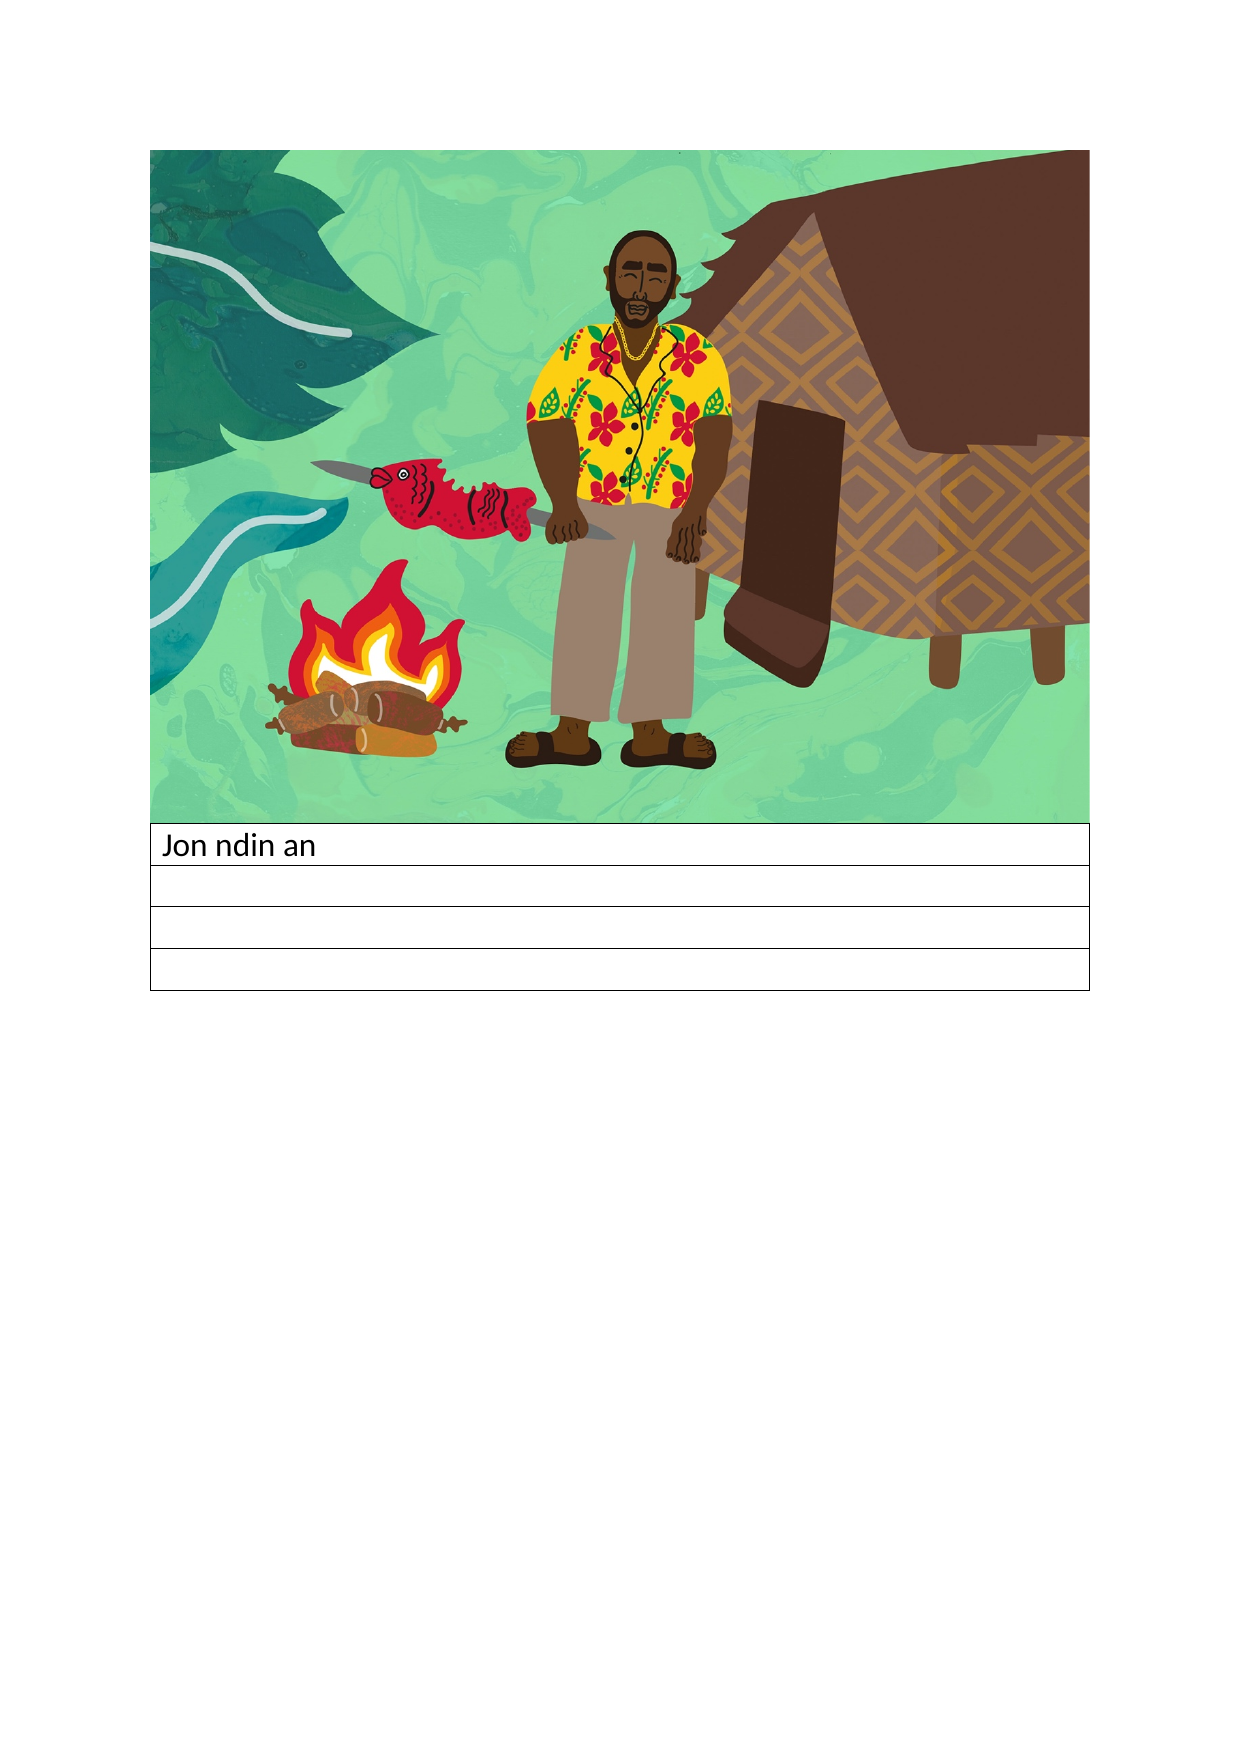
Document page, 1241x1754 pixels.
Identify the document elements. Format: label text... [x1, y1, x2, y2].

picture [150, 150, 1090, 823]
table_cell [151, 907, 1089, 948]
table_header Jon ndin an [151, 824, 1089, 864]
table_cell [151, 866, 1089, 906]
table_cell [151, 949, 1089, 990]
